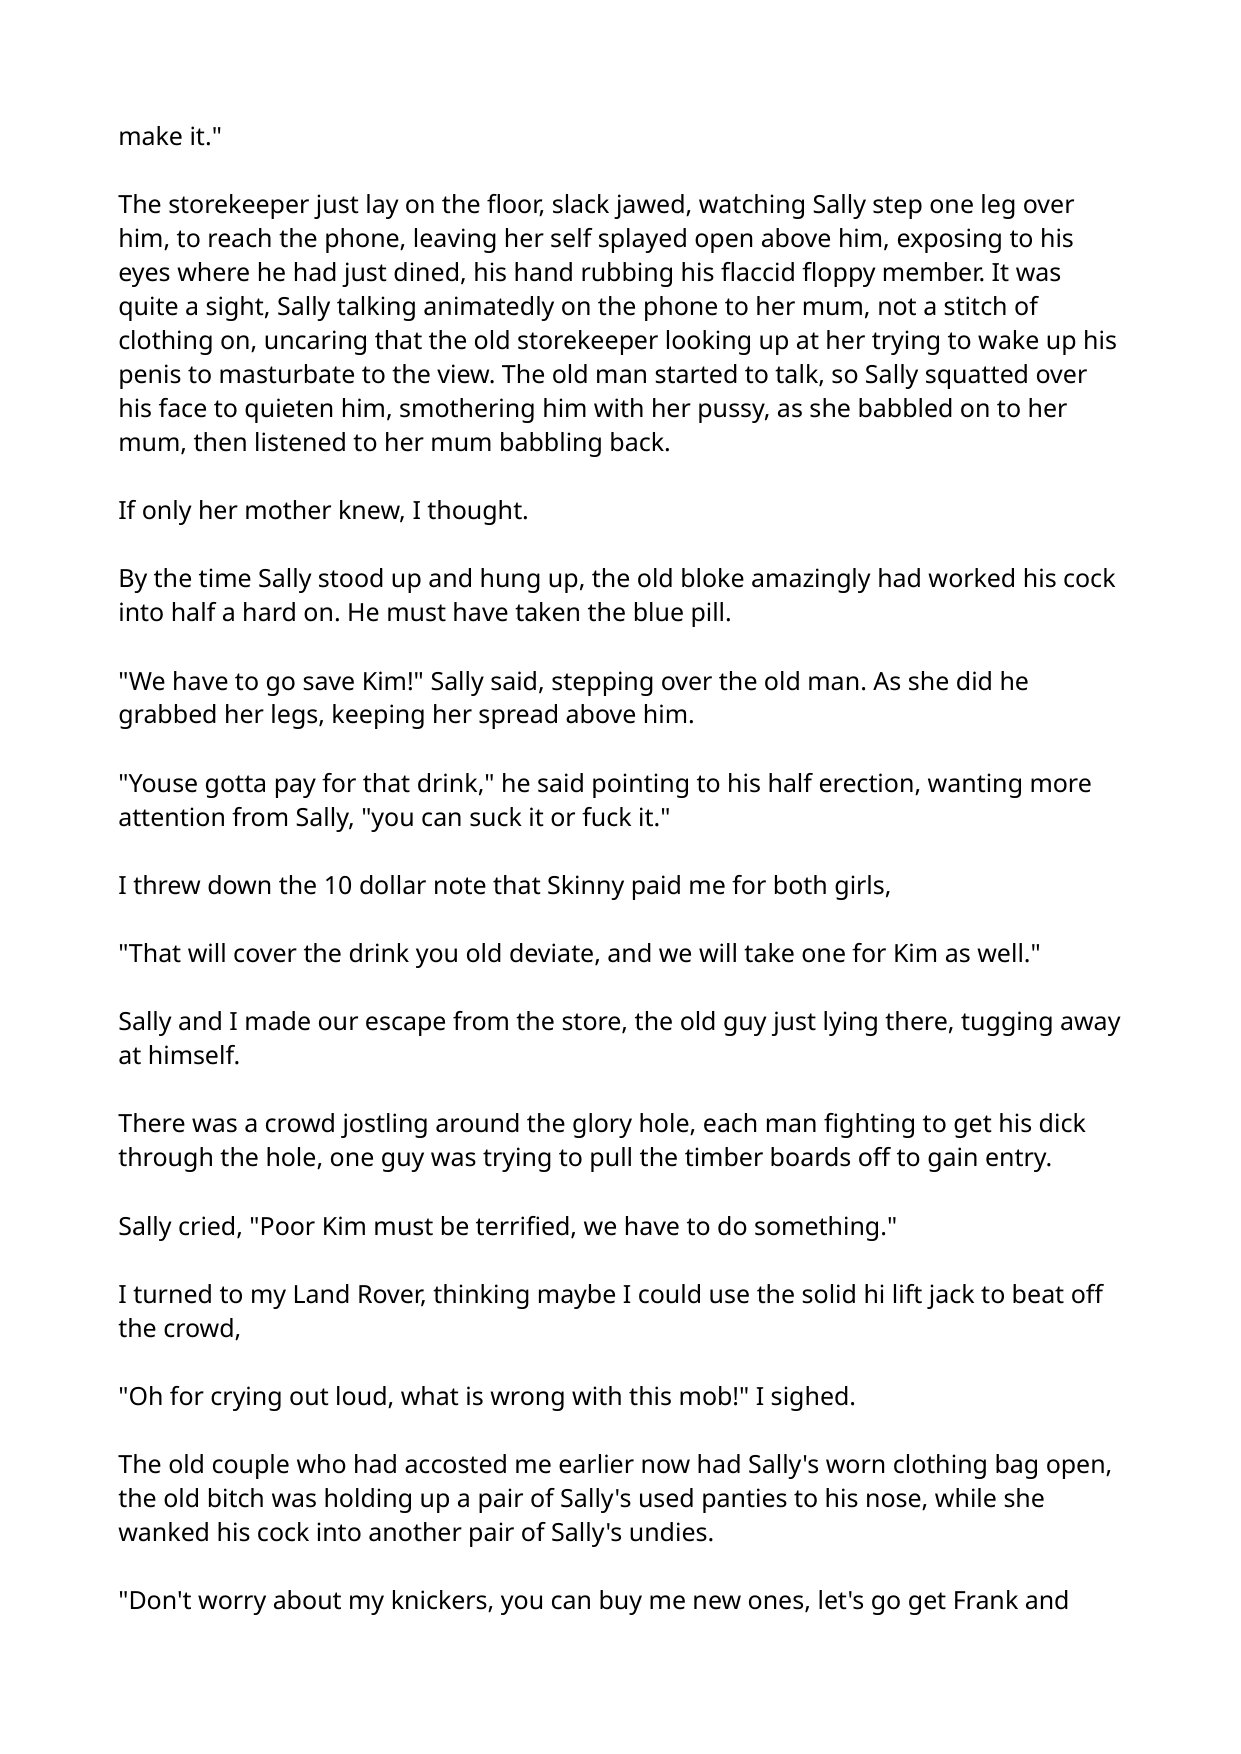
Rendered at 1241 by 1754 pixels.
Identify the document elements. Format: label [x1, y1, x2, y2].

text [118, 118, 1122, 1617]
